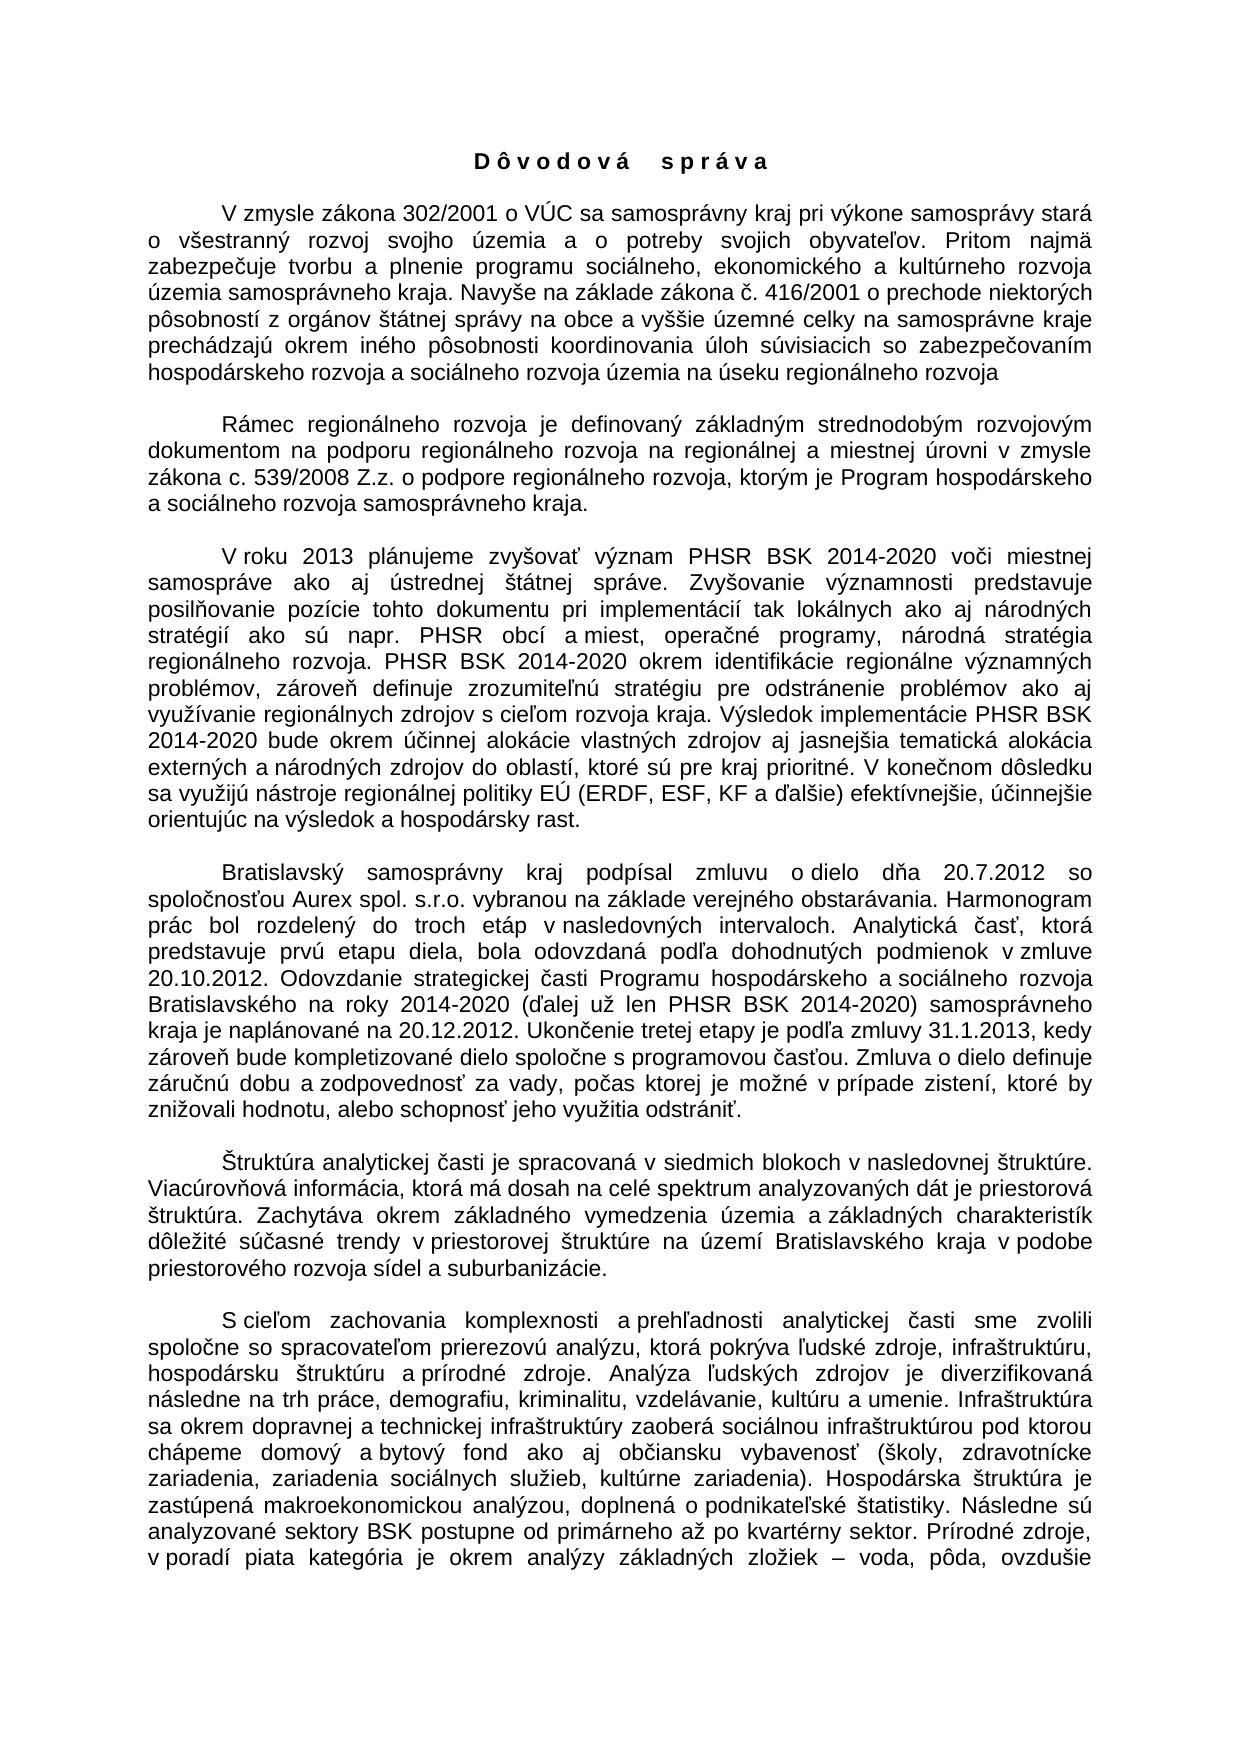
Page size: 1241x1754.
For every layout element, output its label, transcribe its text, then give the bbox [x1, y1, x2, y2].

text Bratislavský samosprávny kraj podpísal zmluvu o dielo dňa 20.7.2012 so spoločnosťou Aurex spol. s.r.o. vybranou na základe verejného obstarávania. Harmonogram prác bol rozdelený do troch etáp v nasledovných intervaloch. Analytická časť, ktorá predstavuje prvú etapu diela, bola odovzdaná podľa dohodnutých podmienok v zmluve 20.10.2012. Odovzdanie strategickej časti Programu hospodárskeho a sociálneho rozvoja Bratislavského na roky 2014-2020 (ďalej už len PHSR BSK 2014-2020) samosprávneho kraja je naplánované na 20.12.2012. Ukončenie tretej etapy je podľa zmluvy 31.1.2013, kedy zároveň bude kompletizované dielo spoločne s programovou časťou. Zmluva o dielo definuje záručnú dobu a zodpovednosť za vady, počas ktorej je možné v prípade zistení, ktoré by znižovali hodnotu, alebo schopnosť jeho využitia odstrániť. [148, 859, 1093, 1123]
text V zmysle zákona 302/2001 o VÚC sa samosprávny kraj pri výkone samosprávy stará o všestranný rozvoj svojho územia a o potreby svojich obyvateľov. Pritom najmä zabezpečuje tvorbu a plnenie programu sociálneho, ekonomického a kultúrneho rozvoja územia samosprávneho kraja. Navyše na základe zákona č. 416/2001 o prechode niektorých pôsobností z orgánov štátnej správy na obce a vyššie územné celky na samosprávne kraje prechádzajú okrem iného pôsobnosti koordinovania úloh súvisiacich so zabezpečovaním hospodárskeho rozvoja a sociálneho rozvoja územia na úseku regionálneho rozvoja [148, 200, 1093, 385]
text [148, 1307, 1093, 1571]
text Rámec regionálneho rozvoja je definovaný základným strednodobým rozvojovým dokumentom na podporu regionálneho rozvoja na regionálnej a miestnej úrovni v zmysle zákona c. 539/2008 Z.z. o podpore regionálneho rozvoja, ktorým je Program hospodárskeho a sociálneho rozvoja samosprávneho kraja. [148, 411, 1093, 517]
text V roku 2013 plánujeme zvyšovať význam PHSR BSK 2014-2020 voči miestnej samospráve ako aj ústrednej štátnej správe. Zvyšovanie významnosti predstavuje posilňovanie pozície tohto dokumentu pri implementácií tak lokálnych ako aj národných stratégií ako sú napr. PHSR obcí a miest, operačné programy, národná stratégia regionálneho rozvoja. PHSR BSK 2014-2020 okrem identifikácie regionálne významných problémov, zároveň definuje zrozumiteľnú stratégiu pre odstránenie problémov ako aj využívanie regionálnych zdrojov s cieľom rozvoja kraja. Výsledok implementácie PHSR BSK 2014-2020 bude okrem účinnej alokácie vlastných zdrojov aj jasnejšia tematická alokácia externých a národných zdrojov do oblastí, ktoré sú pre kraj prioritné. V konečnom dôsledku sa využijú nástroje regionálnej politiky EÚ (ERDF, ESF, KF a ďalšie) efektívnejšie, účinnejšie orientujúc na výsledok a hospodársky rast. [148, 543, 1093, 833]
text Štruktúra analytickej časti je spracovaná v siedmich blokoch v nasledovnej štruktúre. Viacúrovňová informácia, ktorá má dosah na celé spektrum analyzovaných dát je priestorová štruktúra. Zachytáva okrem základného vymedzenia územia a základných charakteristík dôležité súčasné trendy v priestorovej štruktúre na území Bratislavského kraja v podobe priestorového rozvoja sídel a suburbanizácie. [148, 1149, 1093, 1281]
text D ô v o d o v á s p r á v a [148, 148, 1093, 174]
